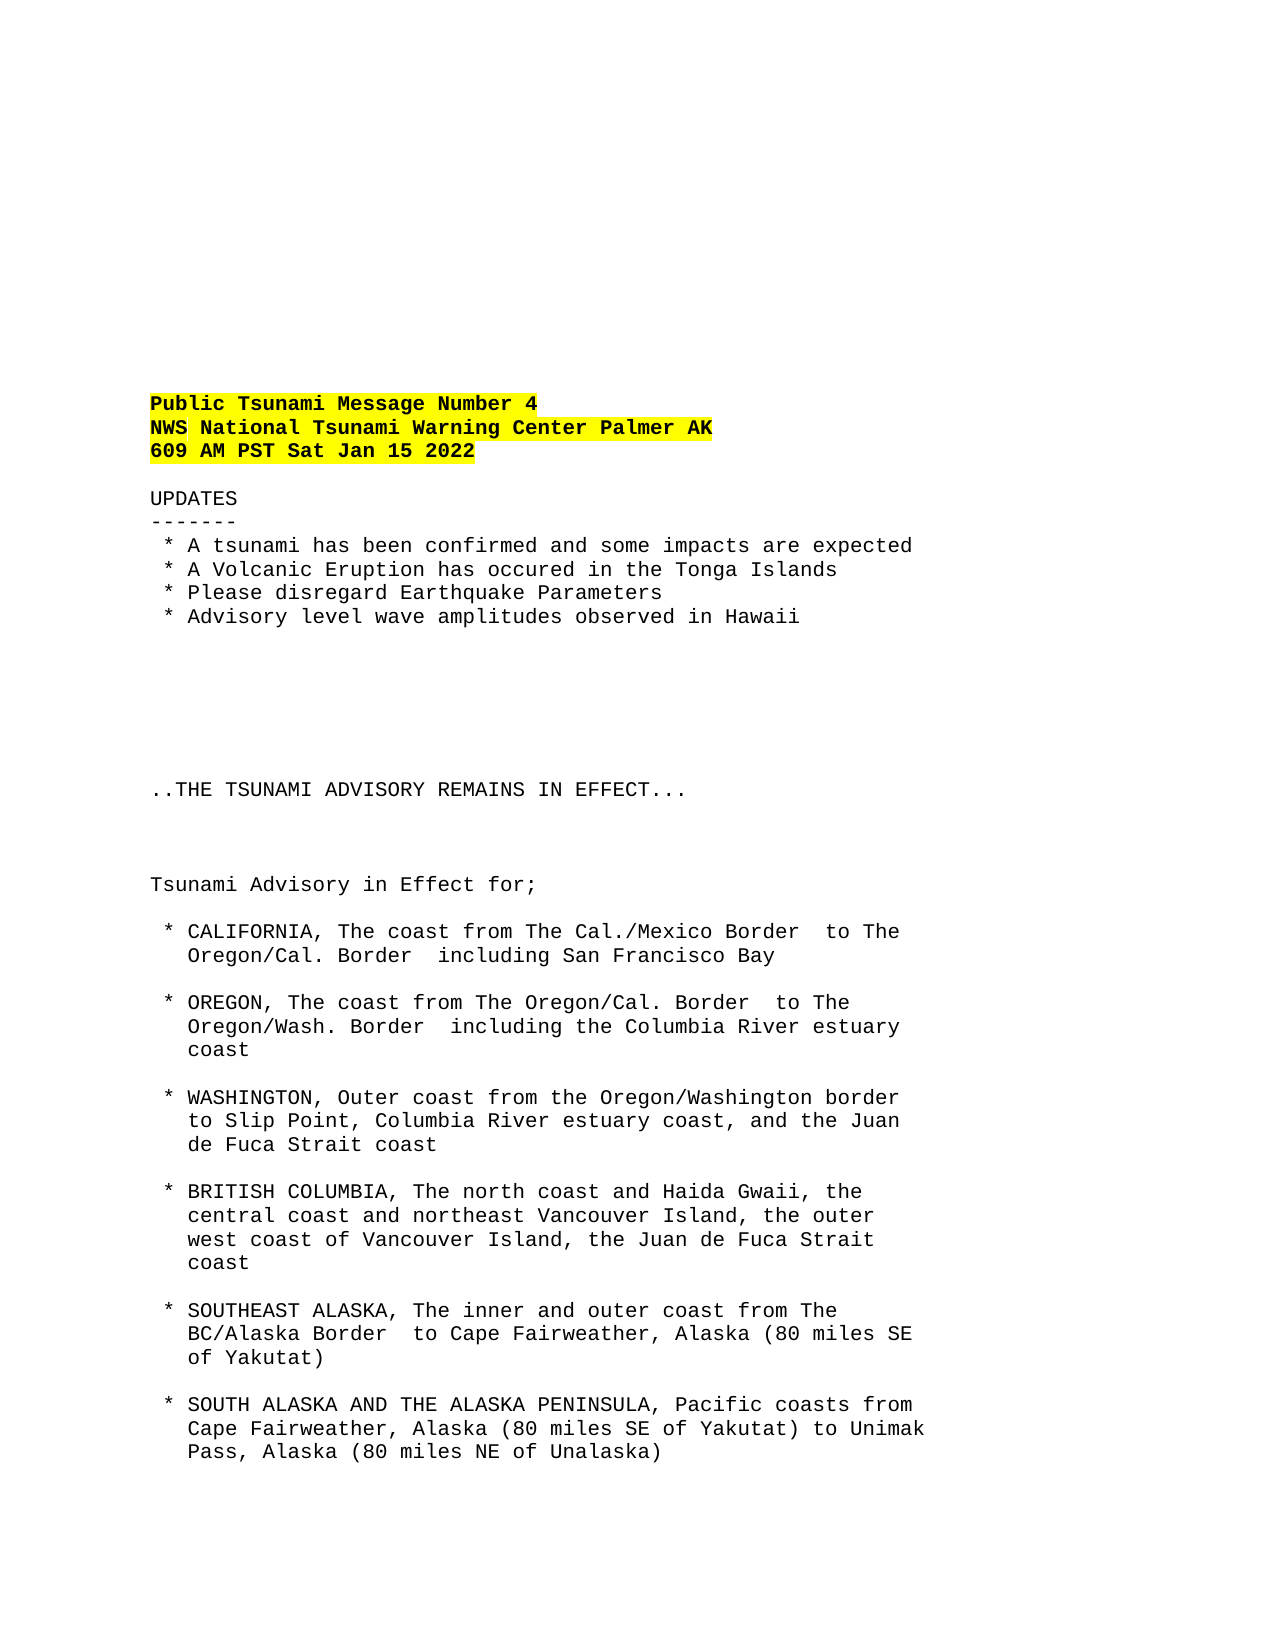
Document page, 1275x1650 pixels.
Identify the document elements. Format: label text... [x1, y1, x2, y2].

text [150, 708, 1125, 1489]
text Public Tsunami Message Number 4 NWS National Tsunami Warning Center Palmer AK 609 AM PST Sat Jan 15 2022 UPDATES ------- * A tsunami has been confirmed and some impacts are expected * A Volcanic Eruption has occured in the Tonga Islands * Please disregard Earthquake Parameters * Advisory level wave amplitudes observed in Hawaii [150, 393, 1125, 630]
